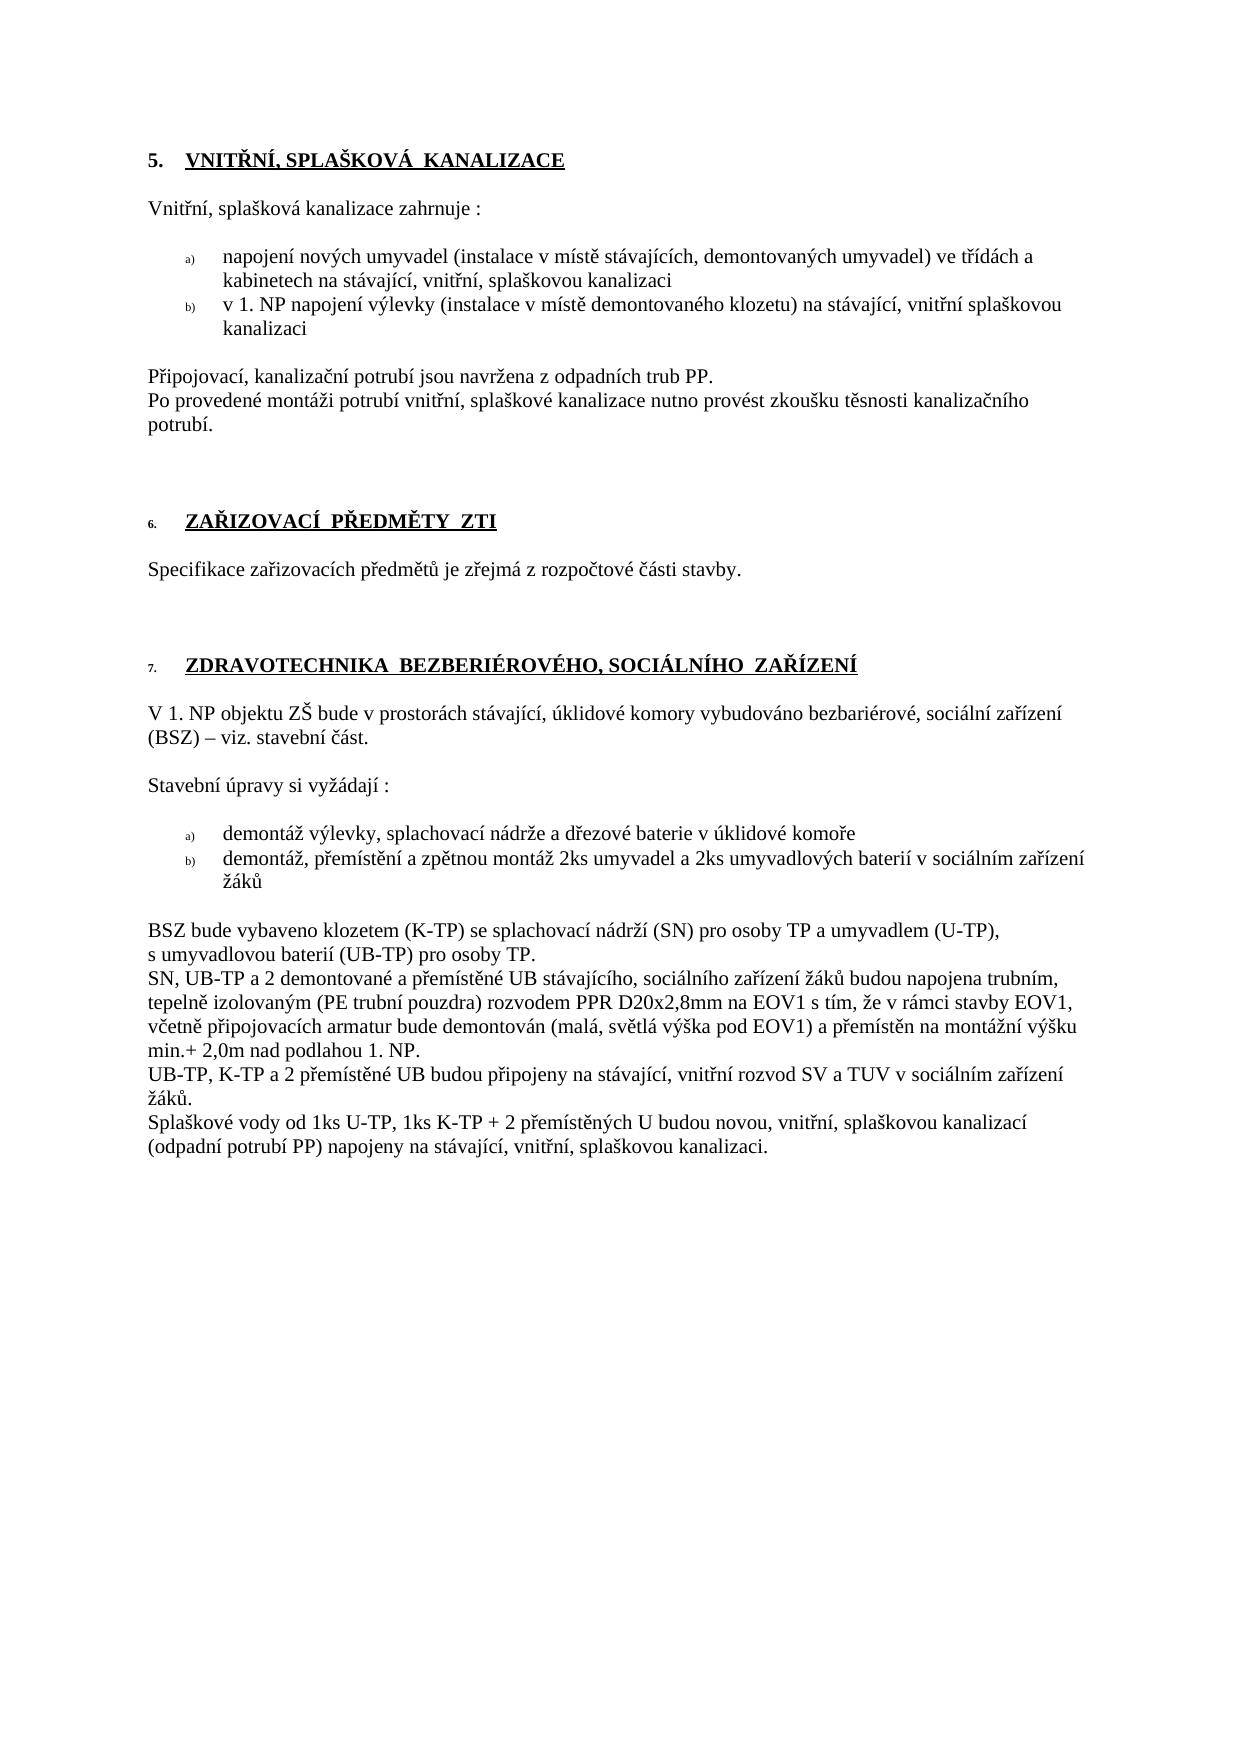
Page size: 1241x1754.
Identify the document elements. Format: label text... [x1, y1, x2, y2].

text Po provedené montáži potrubí vnitřní, splaškové kanalizace nutno provést zkoušku těsnosti kanalizačního potrubí. [148, 388, 1093, 436]
text Stavební úpravy si vyžádají : [148, 773, 1093, 797]
text BSZ bude vybaveno klozetem (K-TP) se splachovací nádrží (SN) pro osoby TP a umyvadlem (U-TP), s umyvadlovou baterií (UB-TP) pro osoby TP. [148, 918, 1093, 966]
list demontáž výlevky, splachovací nádrže a dřezové baterie v úklidové komoře [185, 821, 1093, 845]
text Připojovací, kanalizační potrubí jsou navržena z odpadních trub PP. [148, 364, 1093, 388]
list napojení nových umyvadel (instalace v místě stávajících, demontovaných umyvadel) ve třídách a kabinetech na stávající, vnitřní, splaškovou kanalizaci [185, 244, 1093, 292]
text Splaškové vody od 1ks U-TP, 1ks K-TP + 2 přemístěných U budou novou, vnitřní, splaškovou kanalizací (odpadní potrubí PP) napojeny na stávající, vnitřní, splaškovou kanalizaci. [148, 1110, 1093, 1158]
text SN, UB-TP a 2 demontované a přemístěné UB stávajícího, sociálního zařízení žáků budou napojena trubním, tepelně izolovaným (PE trubní pouzdra) rozvodem PPR D20x2,8mm na EOV1 s tím, že v rámci stavby EOV1, včetně připojovacích armatur bude demontován (malá, světlá výška pod EOV1) a přemístěn na montážní výšku min.+ 2,0m nad podlahou 1. NP. [148, 966, 1093, 1062]
list demontáž, přemístění a zpětnou montáž 2ks umyvadel a 2ks umyvadlových baterií v sociálním zařízení žáků [185, 845, 1093, 893]
list ZDRAVOTECHNIKA BEZBERIÉROVÉHO, SOCIÁLNÍHO ZAŘÍZENÍ [148, 653, 1093, 677]
subtitle VNITŘNÍ, SPLAŠKOVÁ KANALIZACE [148, 148, 1093, 172]
list v 1. NP napojení výlevky (instalace v místě demontovaného klozetu) na stávající, vnitřní splaškovou kanalizaci [185, 292, 1093, 340]
text V 1. NP objektu ZŠ bude v prostorách stávající, úklidové komory vybudováno bezbariérové, sociální zařízení (BSZ) – viz. stavební část. [148, 701, 1093, 749]
text Specifikace zařizovacích předmětů je zřejmá z rozpočtové části stavby. [148, 557, 1093, 581]
list ZAŘIZOVACÍ PŘEDMĚTY ZTI [148, 508, 1093, 533]
text Vnitřní, splašková kanalizace zahrnuje : [148, 196, 1093, 220]
text UB-TP, K-TP a 2 přemístěné UB budou připojeny na stávající, vnitřní rozvod SV a TUV v sociálním zařízení žáků. [148, 1062, 1093, 1110]
